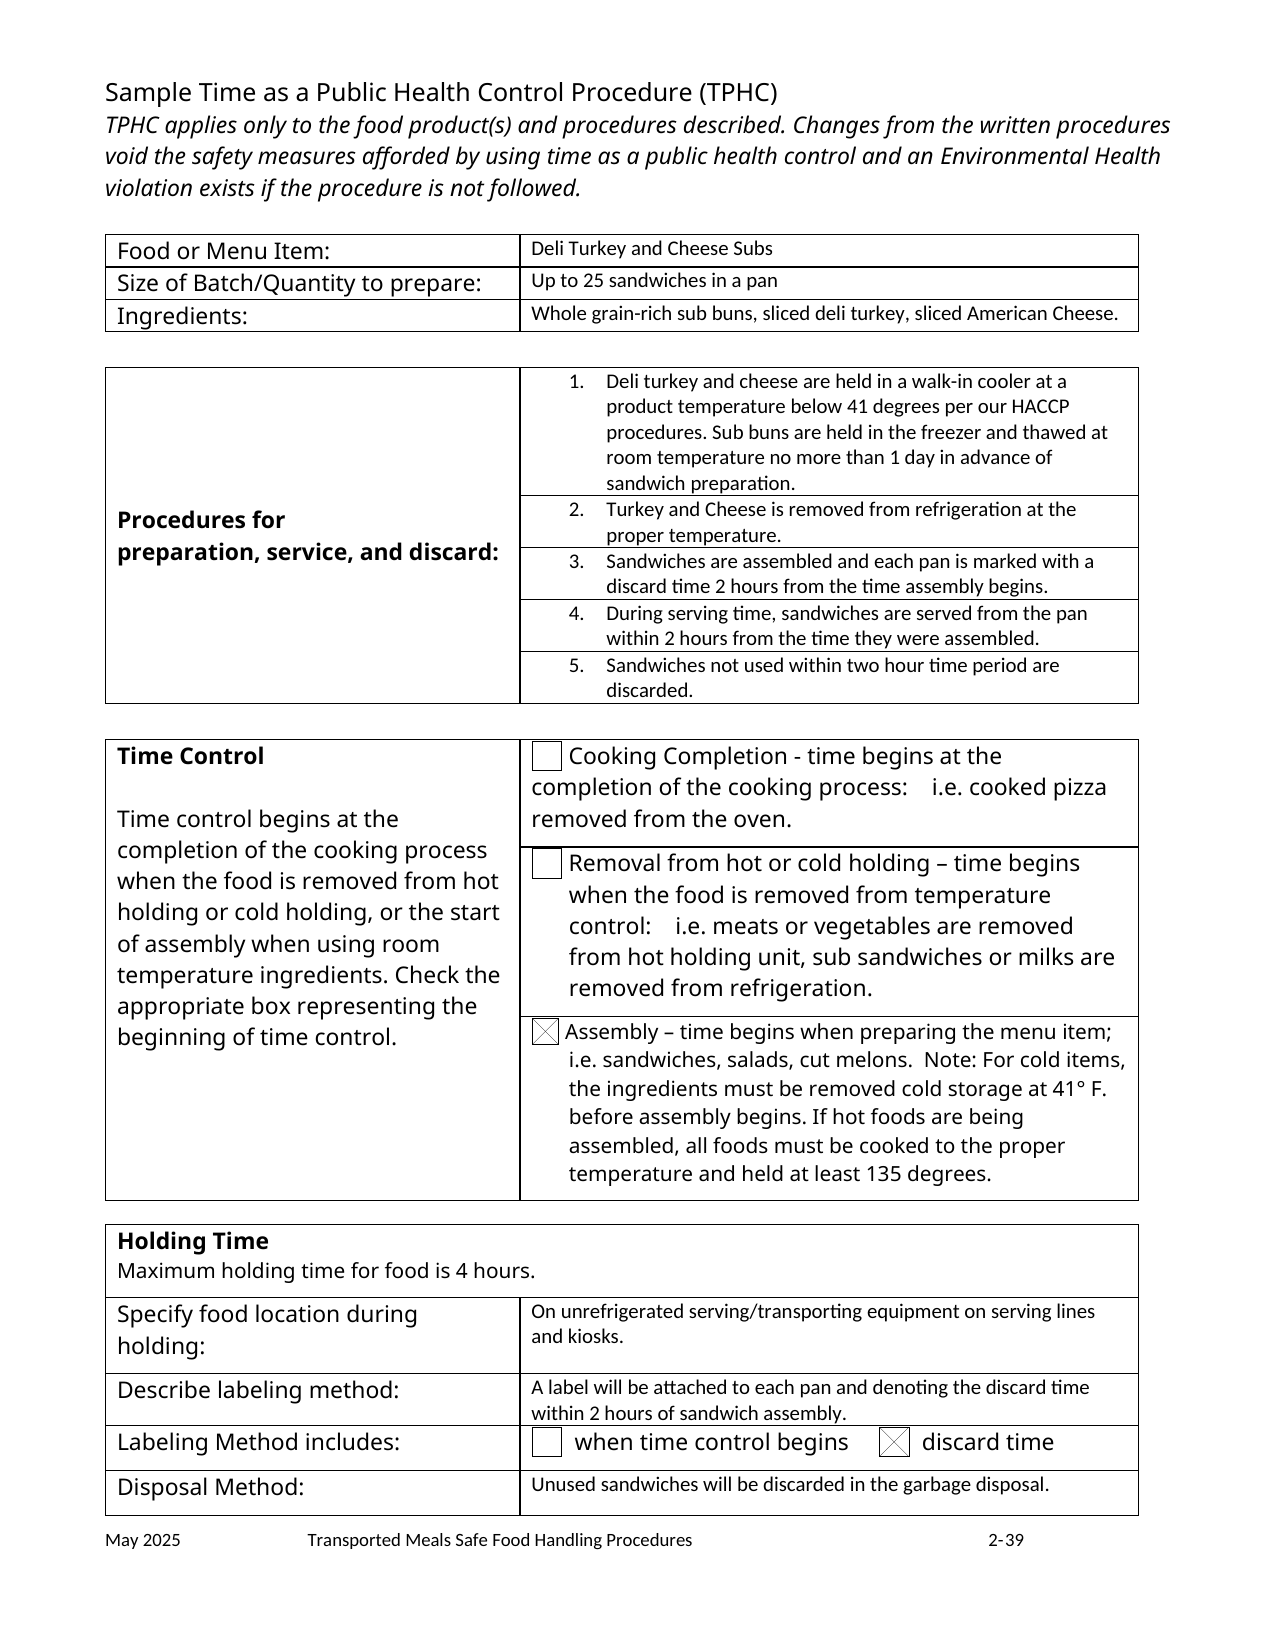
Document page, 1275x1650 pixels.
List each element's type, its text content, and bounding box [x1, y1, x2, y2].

table_header Time Control Time control begins at the completion of the cooking process when the food is removed from hot holding or cold holding, or the start of assembly when using room temperature ingredients. Check the appropriate box representing the beginning of time control. [106, 740, 519, 1200]
table_cell Specify food location during holding: [106, 1298, 519, 1373]
table_cell Sandwiches not used within two hour time period are discarded. [521, 652, 1138, 703]
table_cell Turkey and Cheese is removed from refrigeration at the proper temperature. [521, 496, 1138, 547]
table_cell During serving time, sandwiches are served from the pan within 2 hours from the time they were assembled. [521, 600, 1138, 651]
table_cell Up to 25 sandwiches in a pan [521, 268, 1138, 299]
table_cell On unrefrigerated serving/transporting equipment on serving lines and kiosks. [521, 1298, 1138, 1373]
table_cell Disposal Method: [106, 1471, 519, 1515]
table_header Holding Time Maximum holding time for food is 4 hours. [106, 1225, 1138, 1297]
table_cell when time control begins discard time [521, 1426, 1138, 1470]
table_cell Sandwiches are assembled and each pan is marked with a discard time 2 hours from the time assembly begins. [521, 548, 1138, 599]
table_cell Describe labeling method: [106, 1374, 519, 1425]
table_cell Assembly – time begins when preparing the menu item; i.e. sandwiches, salads, cut melons. Note: For cold items, the ingredients must be removed cold storage at 41° F. before assembly begins. If hot foods are being assembled, all foods must be cooked to the proper temperature and held at least 135 degrees. [521, 1017, 1138, 1200]
table_cell Whole grain-rich sub buns, sliced deli turkey, sliced American Cheese. [521, 300, 1138, 331]
table_header Food or Menu Item: [106, 235, 519, 266]
table_header Cooking Completion - time begins at the completion of the cooking process: i.e. cooked pizza removed from the oven. [521, 740, 1138, 846]
table_cell Ingredients: [106, 300, 519, 331]
table_cell A label will be attached to each pan and denoting the discard time within 2 hours of sandwich assembly. [521, 1374, 1138, 1425]
table_header Deli Turkey and Cheese Subs [521, 235, 1138, 266]
text Sample Time as a Public Health Control Procedure (TPHC) [105, 75, 1215, 109]
table_header Deli turkey and cheese are held in a walk-in cooler at a product temperature below 41 degrees per our HACCP procedures. Sub buns are held in the freezer and thawed at room temperature no more than 1 day in advance of sandwich preparation. [521, 368, 1138, 495]
table_header Procedures for preparation, service, and discard: [106, 368, 519, 703]
table_cell Size of Batch/Quantity to prepare: [106, 268, 519, 299]
table_cell Unused sandwiches will be discarded in the garbage disposal. [521, 1471, 1138, 1515]
table_cell Labeling Method includes: [106, 1426, 519, 1470]
table_cell Removal from hot or cold holding – time begins when the food is removed from temperature control: i.e. meats or vegetables are removed from hot holding unit, sub sandwiches or milks are removed from refrigeration. [521, 848, 1138, 1016]
text TPHC applies only to the food product(s) and procedures described. Changes from the written procedures void the safety measures afforded by using time as a public health control and an Environmental Health violation exists if the procedure is not followed. [105, 109, 1215, 203]
